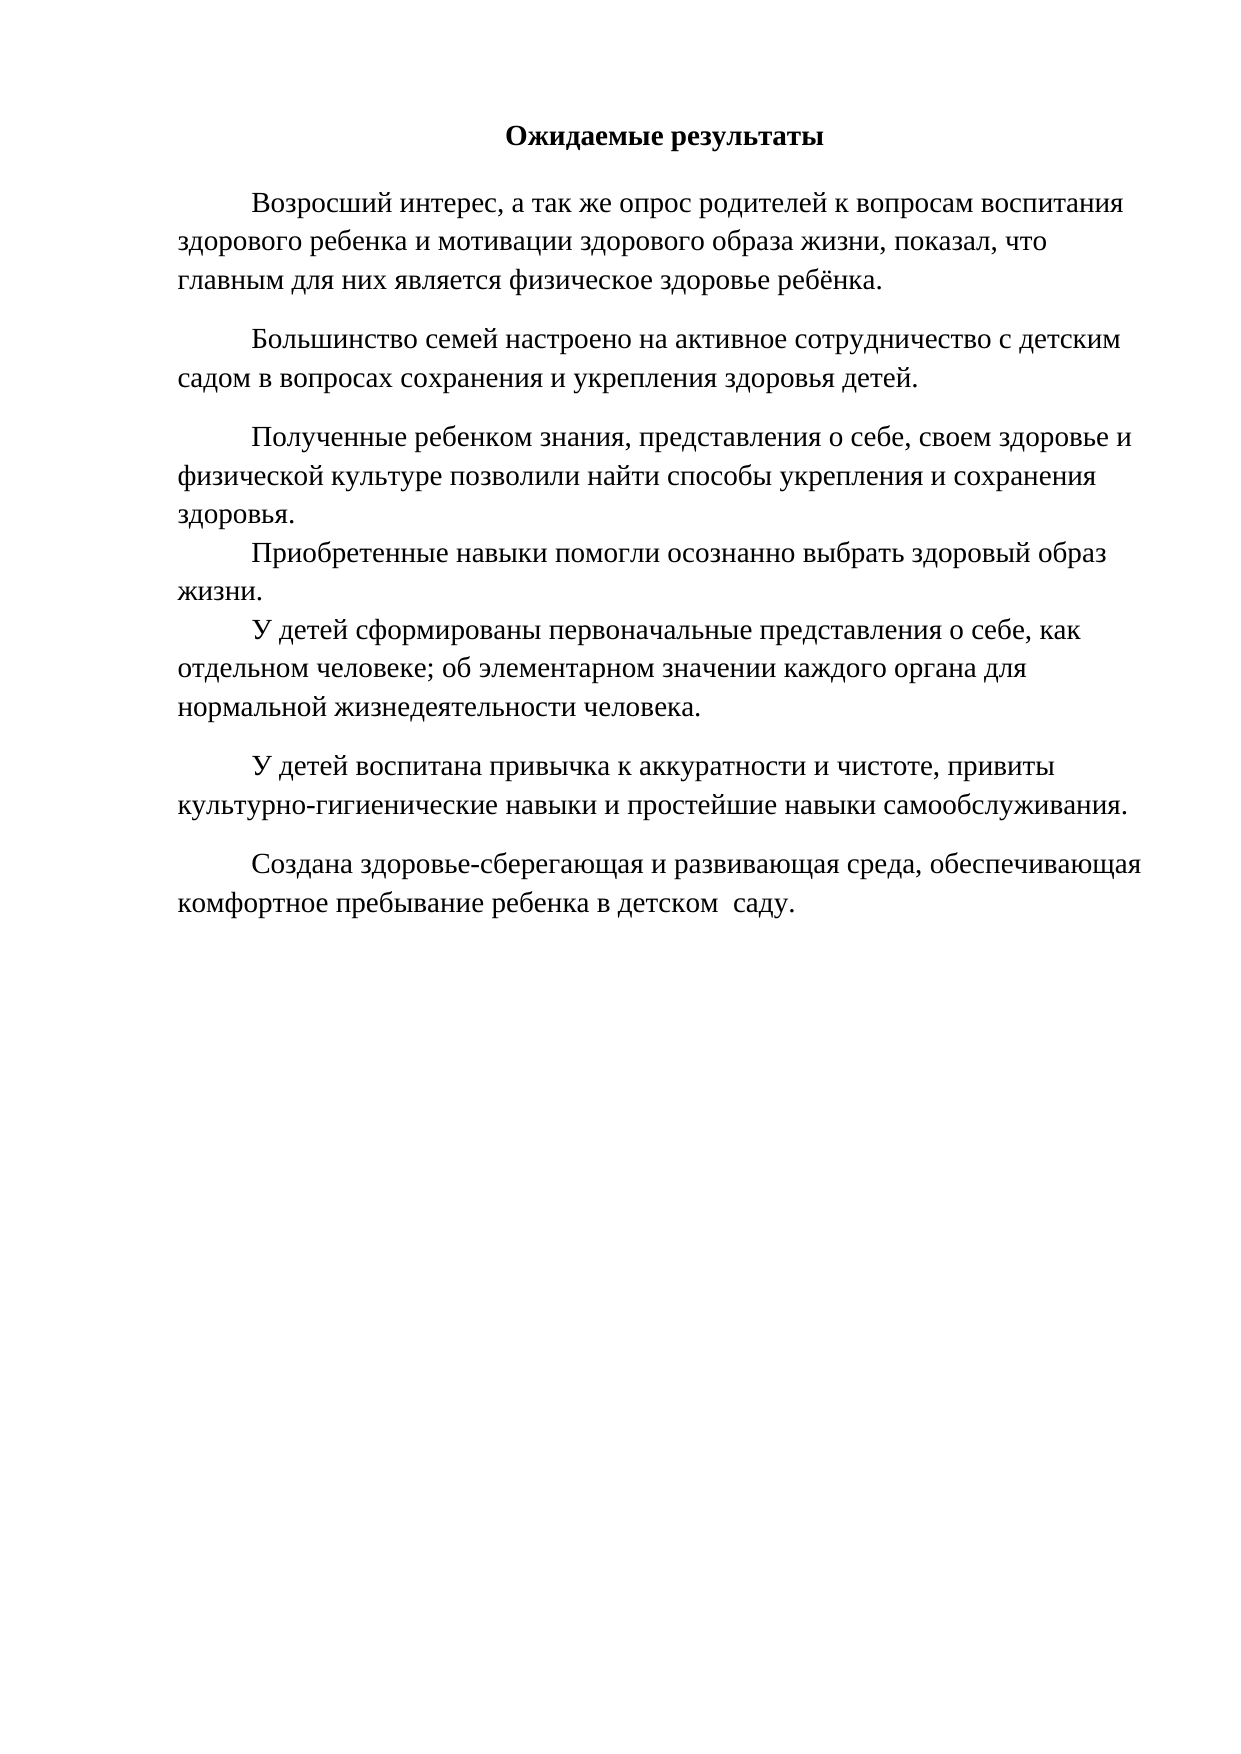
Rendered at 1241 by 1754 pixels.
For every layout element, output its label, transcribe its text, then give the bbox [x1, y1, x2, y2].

text У детей сформированы первоначальные представления о себе, как отдельном человеке; об элементарном значении каждого органа для нормальной жизнедеятельности человека. [177, 612, 1152, 722]
list Приобретенные навыки помогли осознанно выбрать здоровый образ жизни. [177, 535, 1152, 607]
text Ожидаемые результаты [177, 118, 1152, 152]
text Полученные ребенком знания, представления о себе, своем здоровье и физической культуре позволили найти способы укрепления и сохранения здоровья. [177, 419, 1152, 530]
text Возросший интерес, а так же опрос родителей к вопросам воспитания здорового ребенка и мотивации здорового образа жизни, показал, что главным для них является физическое здоровье ребёнка. [177, 185, 1152, 295]
text У детей воспитана привычка к аккуратности и чистоте, привиты культурно-гигиенические навыки и простейшие навыки самообслуживания. [177, 748, 1152, 820]
text Большинство семей настроено на активное сотрудничество с детским садом в вопросах сохранения и укрепления здоровья детей. [177, 321, 1152, 393]
text Создана здоровье-сберегающая и развивающая среда, обеспечивающая комфортное пребывание ребенка в детском саду. [177, 846, 1152, 918]
